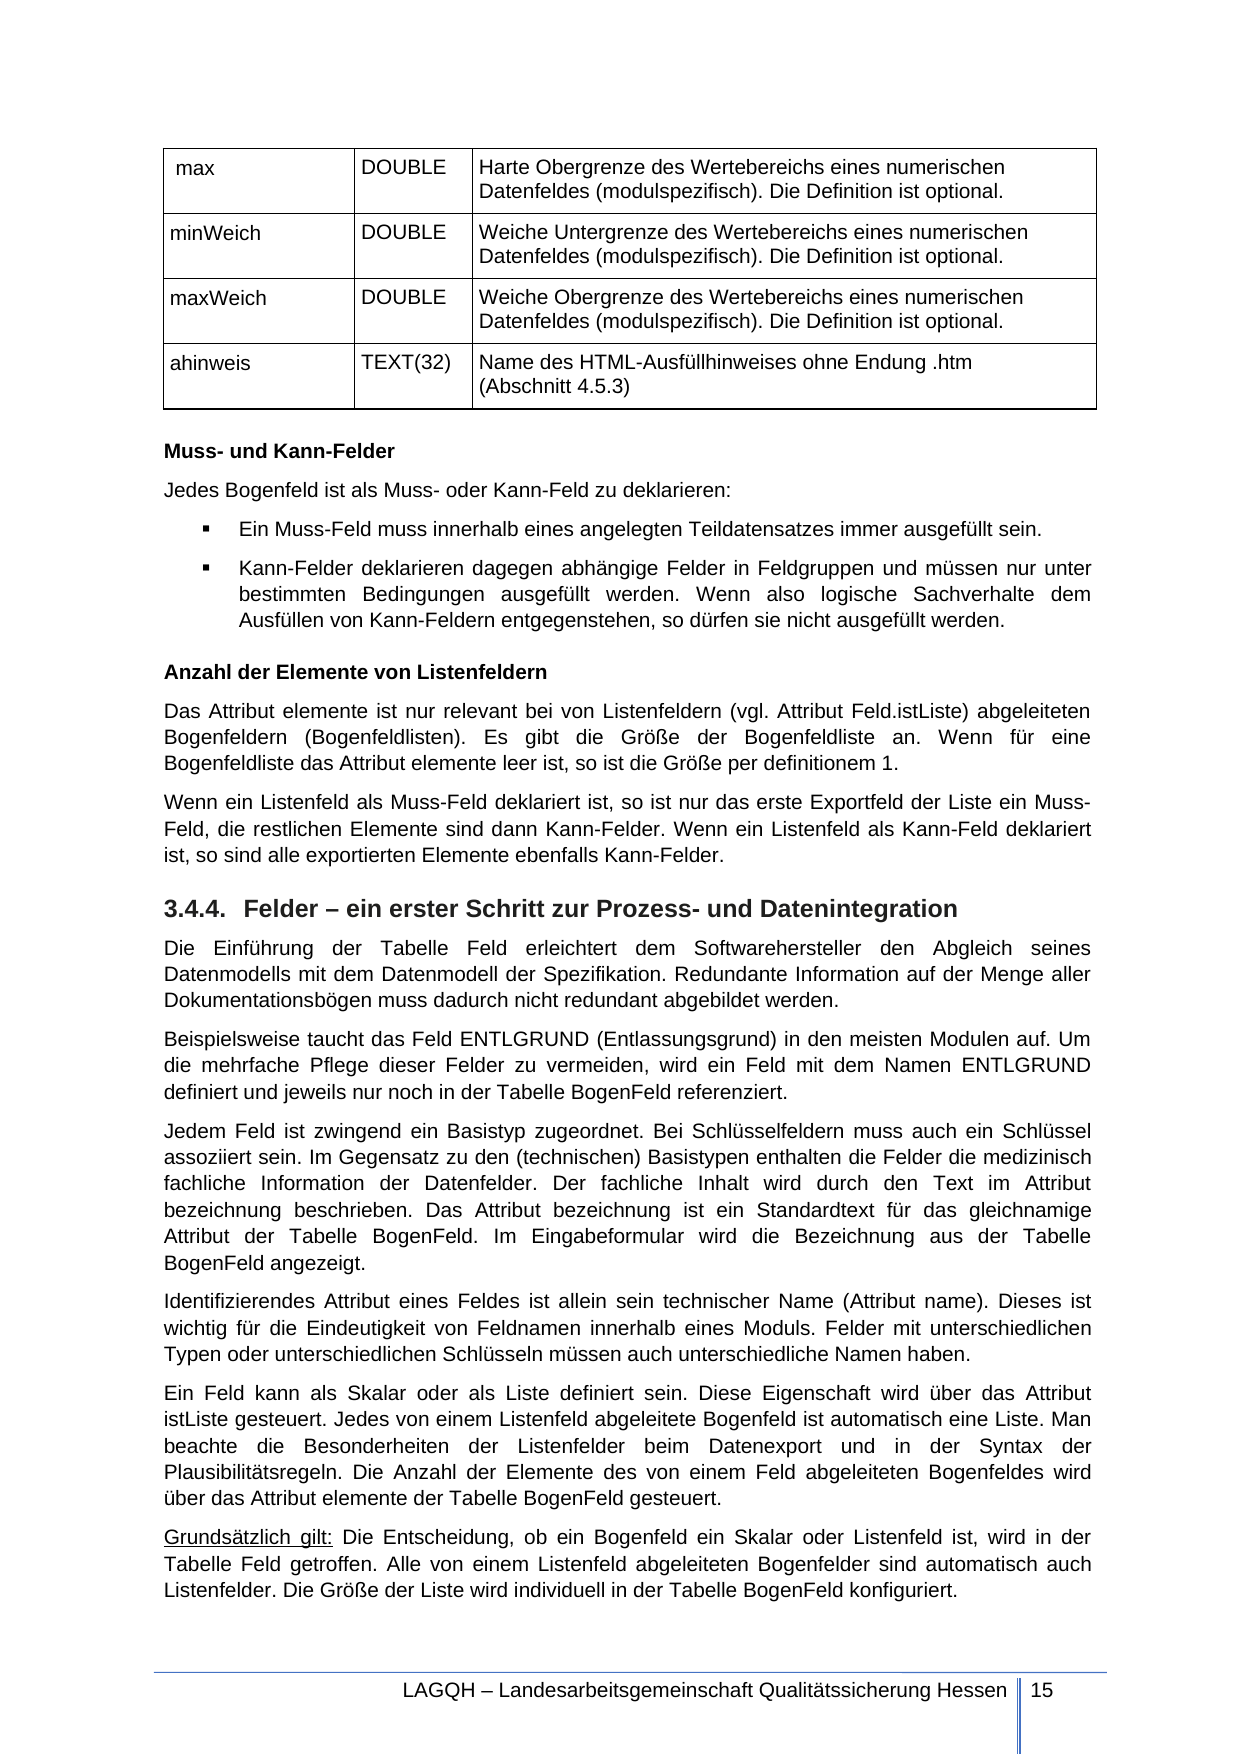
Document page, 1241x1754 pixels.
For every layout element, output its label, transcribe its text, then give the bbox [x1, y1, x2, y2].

text Wenn ein Listenfeld als Muss-Feld deklariert ist, so ist nur das erste Exportfeld der Liste ein Muss-Feld, die restlichen Elemente sind dann Kann-Felder. Wenn ein Listenfeld als Kann-Feld deklariert ist, so sind alle exportierten Elemente ebenfalls Kann-Felder. [163, 790, 1093, 867]
subtitle Felder – ein erster Schritt zur Prozess- und Datenintegration [163, 894, 1093, 923]
table_cell ahinweis [164, 344, 354, 408]
table_cell DOUBLE [355, 279, 472, 343]
text Anzahl der Elemente von Listenfeldern [163, 660, 1093, 684]
table_cell TEXT(32) [355, 344, 472, 408]
table_cell DOUBLE [355, 214, 472, 278]
text Das Attribut elemente ist nur relevant bei von Listenfeldern (vgl. Attribut Feld.istListe) abgeleiteten Bogenfeldern (Bogenfeldlisten). Es gibt die Größe der Bogenfeldliste an. Wenn für eine Bogenfeldliste das Attribut elemente leer ist, so ist die Größe per definitionem 1. [163, 698, 1093, 775]
table_cell DOUBLE [355, 149, 472, 213]
table_cell minWeich [164, 214, 354, 278]
list Ein Muss-Feld muss innerhalb eines angelegten Teildatensatzes immer ausgefüllt sein. [201, 517, 1093, 541]
table_cell Name des HTML-Ausfüllhinweises ohne Endung .htm (Abschnitt 4.5.3) [473, 344, 1096, 408]
table_cell Harte Obergrenze des Wertebereichs eines numerischen Datenfeldes (modulspezifisch). Die Definition ist optional. [473, 149, 1096, 213]
table_cell Weiche Untergrenze des Wertebereichs eines numerischen Datenfeldes (modulspezifisch). Die Definition ist optional. [473, 214, 1096, 278]
text Beispielsweise taucht das Feld ENTLGRUND (Entlassungsgrund) in den meisten Modulen auf. Um die mehrfache Pflege dieser Felder zu vermeiden, wird ein Feld mit dem Namen ENTLGRUND definiert und jeweils nur noch in der Tabelle BogenFeld referenziert. [163, 1027, 1093, 1104]
text Jedes Bogenfeld ist als Muss- oder Kann-Feld zu deklarieren: [163, 478, 1093, 502]
table_cell max [164, 149, 354, 213]
text Die Einführung der Tabelle Feld erleichtert dem Softwarehersteller den Abgleich seines Datenmodells mit dem Datenmodell der Spezifikation. Redundante Information auf der Menge aller Dokumentationsbögen muss dadurch nicht redundant abgebildet werden. [163, 935, 1093, 1012]
table_cell maxWeich [164, 279, 354, 343]
text Muss- und Kann-Felder [163, 439, 1093, 463]
text Ein Feld kann als Skalar oder als Liste definiert sein. Diese Eigenschaft wird über das Attribut istListe gesteuert. Jedes von einem Listenfeld abgeleitete Bogenfeld ist automatisch eine Liste. Man beachte die Besonderheiten der Listenfelder beim Datenexport und in der Syntax der Plausibilitätsregeln. Die Anzahl der Elemente des von einem Feld abgeleiteten Bogenfeldes wird über das Attribut elemente der Tabelle BogenFeld gesteuert. [163, 1381, 1093, 1510]
table_cell Weiche Obergrenze des Wertebereichs eines numerischen Datenfeldes (modulspezifisch). Die Definition ist optional. [473, 279, 1096, 343]
text Grundsätzlich gilt: Die Entscheidung, ob ein Bogenfeld ein Skalar oder Listenfeld ist, wird in der Tabelle Feld getroffen. Alle von einem Listenfeld abgeleiteten Bogenfelder sind automatisch auch Listenfelder. Die Größe der Liste wird individuell in der Tabelle BogenFeld konfiguriert. [163, 1525, 1093, 1602]
text Identifizierendes Attribut eines Feldes ist allein sein technischer Name (Attribut name). Dieses ist wichtig für die Eindeutigkeit von Feldnamen innerhalb eines Moduls. Felder mit unterschiedlichen Typen oder unterschiedlichen Schlüsseln müssen auch unterschiedliche Namen haben. [163, 1289, 1093, 1366]
list Kann-Felder deklarieren dagegen abhängige Felder in Feldgruppen und müssen nur unter bestimmten Bedingungen ausgefüllt werden. Wenn also logische Sachverhalte dem Ausfüllen von Kann-Feldern entgegenstehen, so dürfen sie nicht ausgefüllt werden. [201, 556, 1093, 632]
text Jedem Feld ist zwingend ein Basistyp zugeordnet. Bei Schlüsselfeldern muss auch ein Schlüssel assoziiert sein. Im Gegensatz zu den (technischen) Basistypen enthalten die Felder die medizinisch fachliche Information der Datenfelder. Der fachliche Inhalt wird durch den Text im Attribut bezeichnung beschrieben. Das Attribut bezeichnung ist ein Standardtext für das gleichnamige Attribut der Tabelle BogenFeld. Im Eingabeformular wird die Bezeichnung aus der Tabelle BogenFeld angezeigt. [163, 1118, 1093, 1274]
